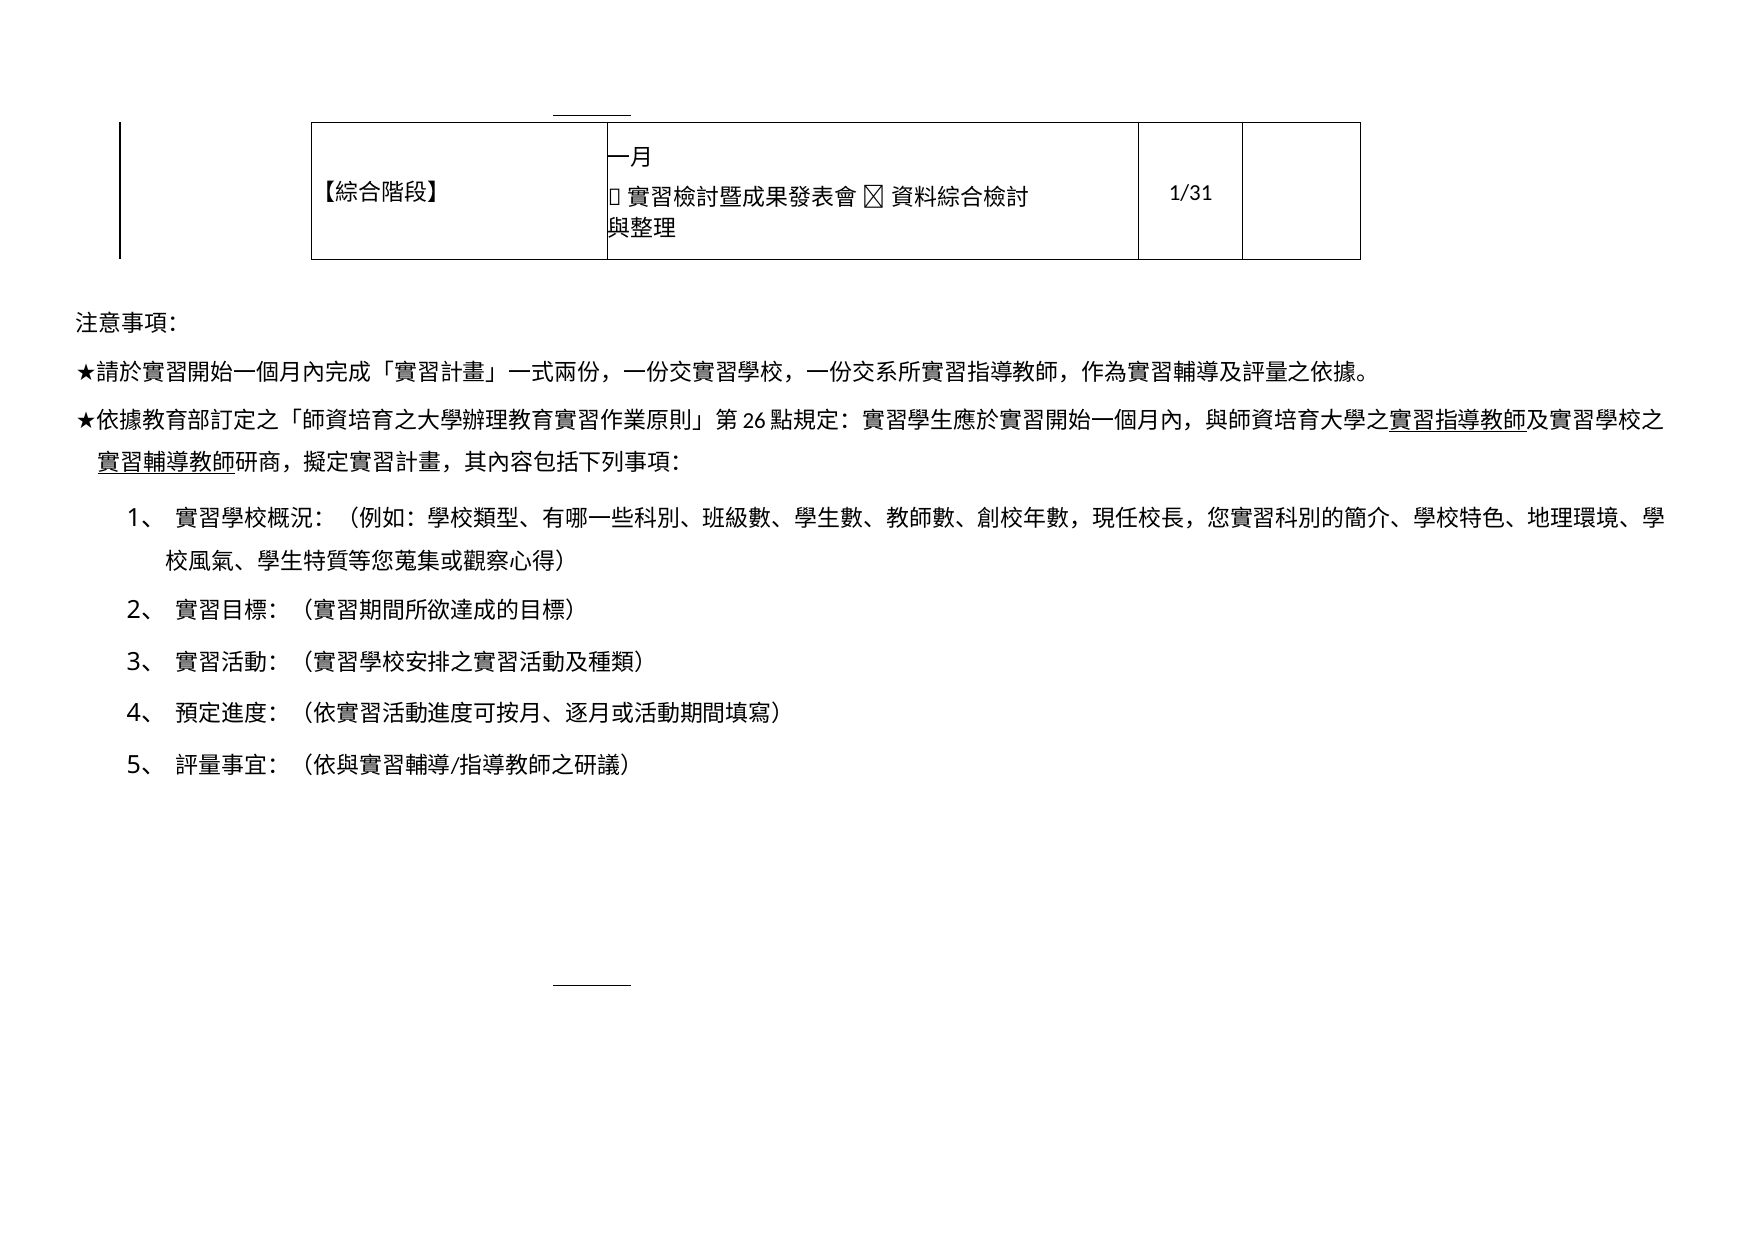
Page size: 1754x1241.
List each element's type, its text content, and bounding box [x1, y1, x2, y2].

list 評量事宜：（依與實習輔導/指導教師之研議） [126, 744, 1675, 781]
table_cell 【綜合階段】 [312, 123, 607, 259]
text 注意事項： [76, 309, 1675, 337]
table_cell 1/31 [1139, 123, 1242, 259]
table_cell [1243, 123, 1360, 259]
list 實習活動：（實習學校安排之實習活動及種類） [126, 641, 1675, 677]
table_cell 一月  實習檢討暨成果發表會  資料綜合檢討與整理 [608, 123, 1138, 259]
text ★依據教育部訂定之「師資培育之大學辦理教育實習作業原則」第26點規定：實習學生應於實習開始一個月內，與師資培育大學之實習指導教師及實習學校之實習輔導教師研商，擬定實習計畫，其內容包括下列事項： [76, 406, 1675, 476]
list 實習目標：（實習期間所欲達成的目標） [126, 589, 1675, 626]
text ★請於實習開始一個月內完成「實習計畫」一式兩份，一份交實習學校，一份交系所實習指導教師，作為實習輔導及評量之依據。 [76, 358, 1675, 386]
list 預定進度：（依實習活動進度可按月、逐月或活動期間填寫） [126, 693, 1675, 729]
list 實習學校概況：（例如：學校類型、有哪一些科別、班級數、學生數、教師數、創校年數，現任校長，您實習科別的簡介、學校特色、地理環境、學校風氣、學生特質等您蒐集或觀察心得） [126, 497, 1675, 575]
